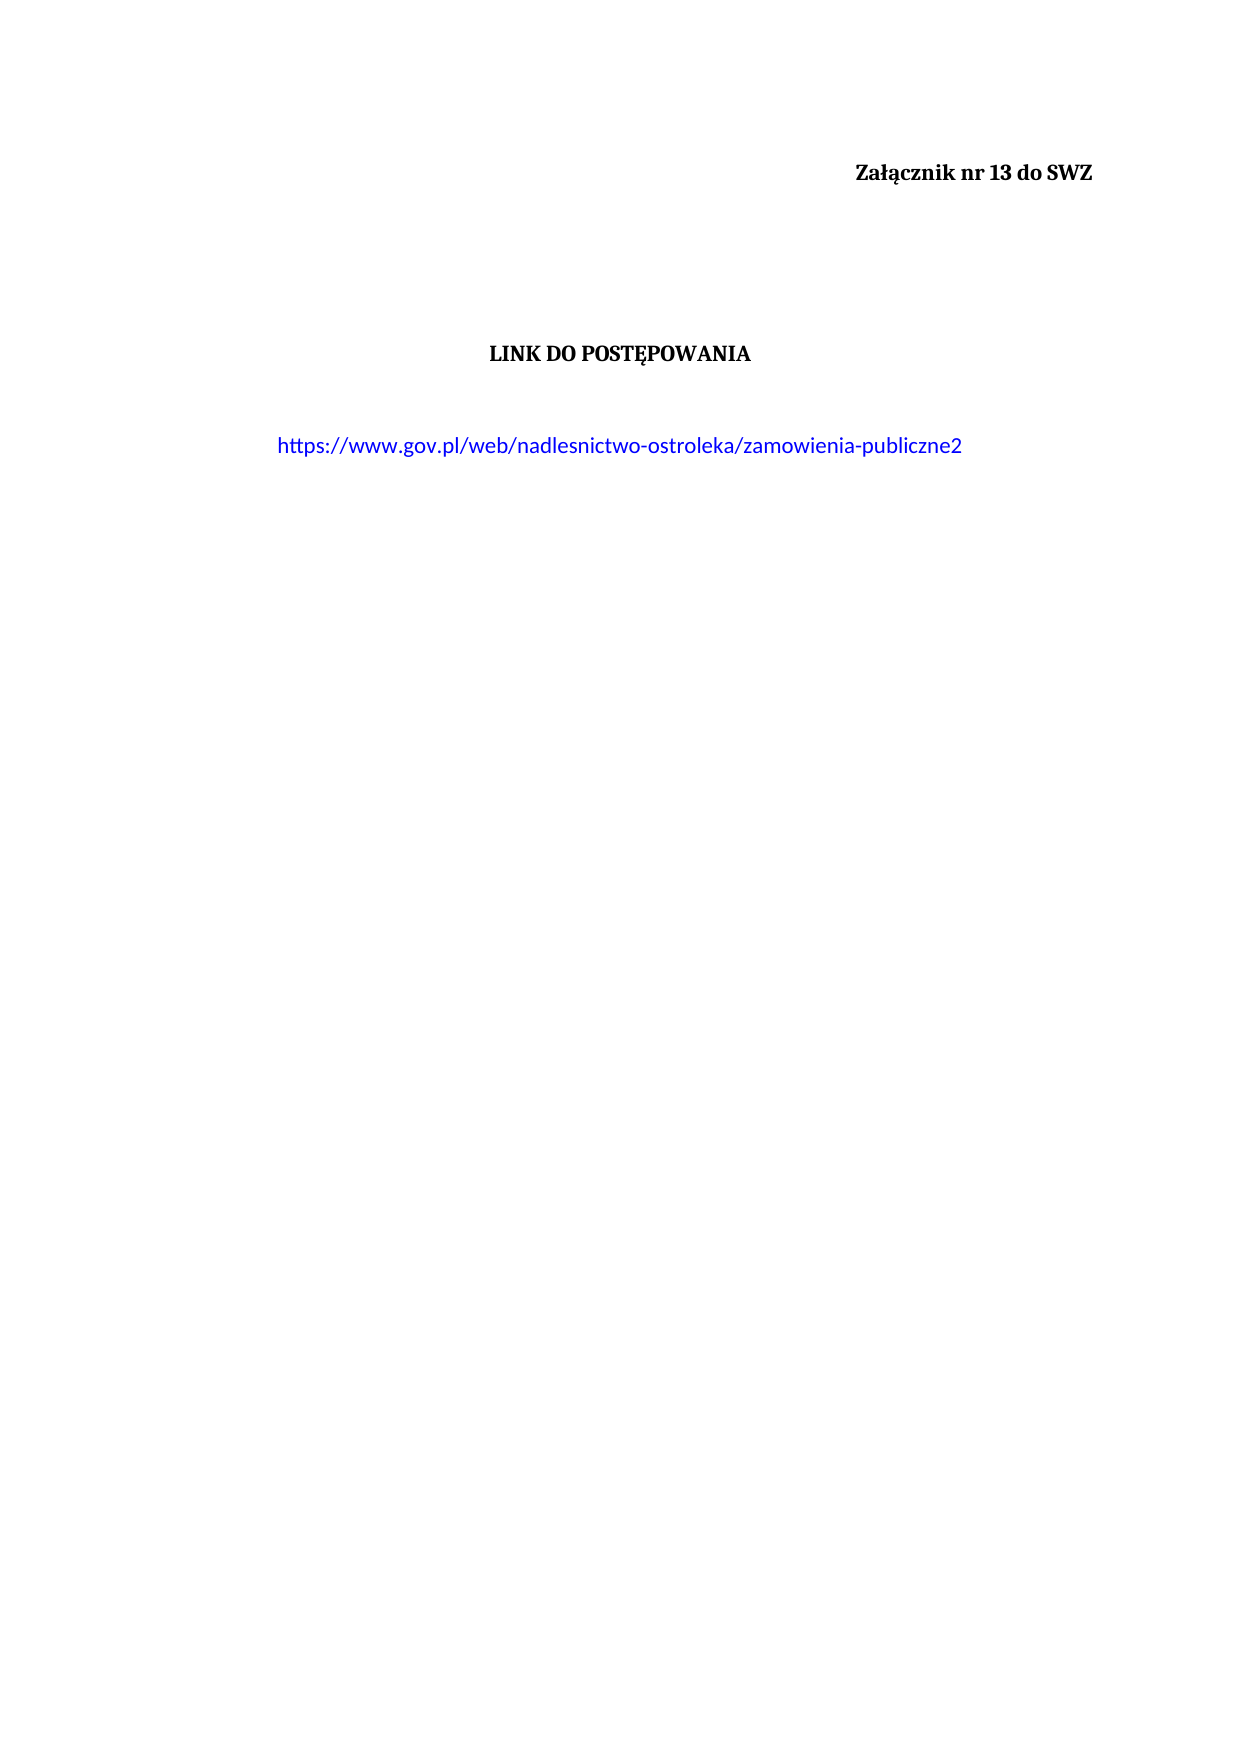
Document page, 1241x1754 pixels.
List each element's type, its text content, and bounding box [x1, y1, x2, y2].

text https://www.gov.pl/web/nadlesnictwo-ostroleka/zamowienia-publiczne2 [148, 431, 1093, 459]
text Załącznik nr 13 do SWZ [148, 160, 1093, 186]
text LINK DO POSTĘPOWANIA [148, 341, 1093, 367]
